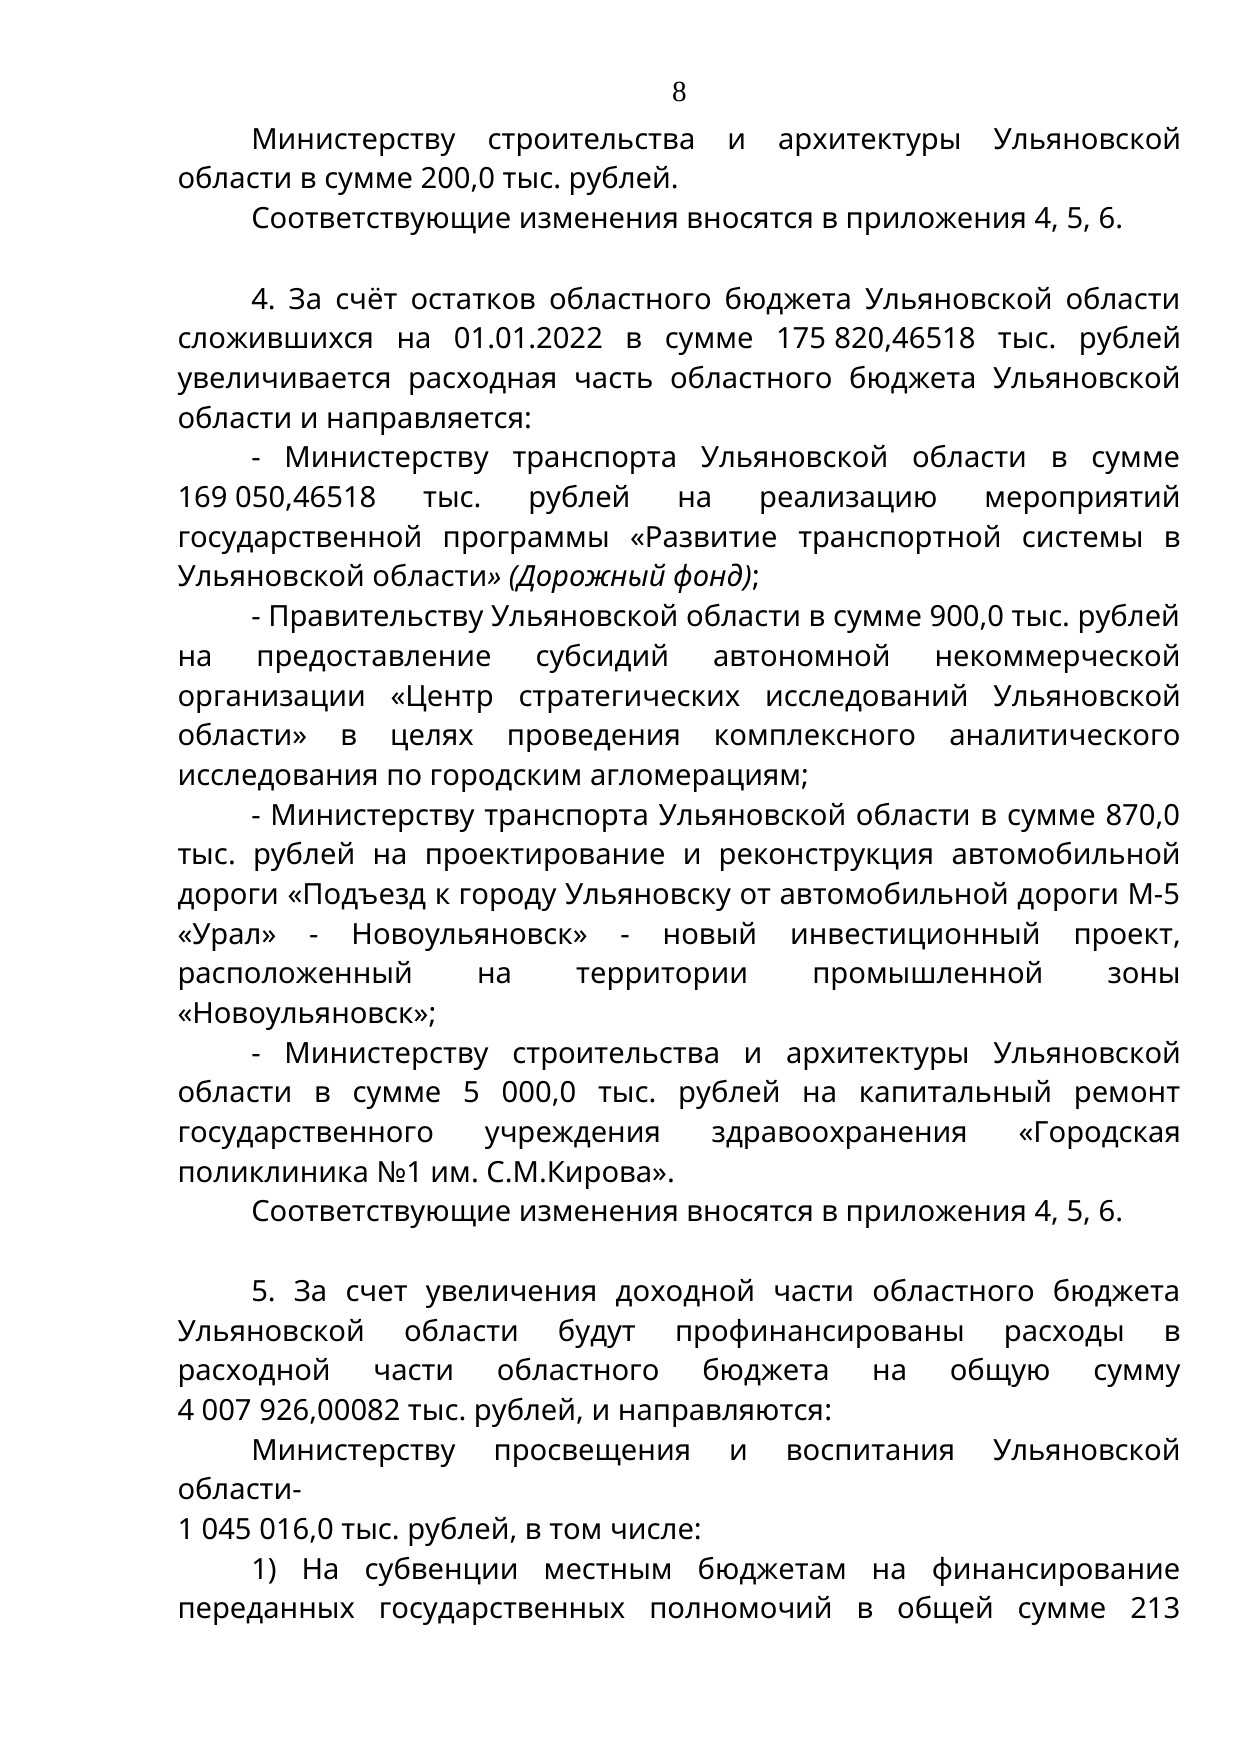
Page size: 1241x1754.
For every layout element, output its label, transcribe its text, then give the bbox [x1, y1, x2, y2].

text - Правительству Ульяновской области в сумме 900,0 тыс. рублей на предоставление субсидий автономной некоммерческой организации «Центр стратегических исследований Ульяновской области» в целях проведения комплексного аналитического исследования по городским агломерациям; [177, 595, 1181, 794]
text - Министерству строительства и архитектуры Ульяновской области в сумме 5 000,0 тыс. рублей на капитальный ремонт государственного учреждения здравоохранения «Городская поликлиника №1 им. С.М.Кирова». [177, 1032, 1181, 1191]
text Министерству строительства и архитектуры Ульяновской области в сумме 200,0 тыс. рублей. [177, 118, 1181, 197]
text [177, 1547, 1187, 1679]
text Соответствующие изменения вносятся в приложения 4, 5, 6. [177, 197, 1181, 237]
text 5. За счет увеличения доходной части областного бюджета Ульяновской области будут профинансированы расходы в расходной части областного бюджета на общую сумму 4 007 926,00082 тыс. рублей, и направляются: [177, 1270, 1181, 1429]
text Соответствующие изменения вносятся в приложения 4, 5, 6. [177, 1191, 1181, 1230]
text - Министерству транспорта Ульяновской области в сумме 870,0 тыс. рублей на проектирование и реконструкция автомобильной дороги «Подъезд к городу Ульяновску от автомобильной дороги М-5 «Урал» - Новоульяновск» - новый инвестиционный проект, расположенный на территории промышленной зоны «Новоульяновск»; [177, 794, 1181, 1032]
text Министерству просвещения и воспитания Ульяновской области- 1 045 016,0 тыс. рублей, в том числе: [177, 1429, 1181, 1547]
text - Министерству транспорта Ульяновской области в сумме 169 050,46518 тыс. рублей на реализацию мероприятий государственной программы «Развитие транспортной системы в Ульяновской области» (Дорожный фонд); [177, 437, 1181, 595]
text 4. За счёт остатков областного бюджета Ульяновской области сложившихся на 01.01.2022 в сумме 175 820,46518 тыс. рублей увеличивается расходная часть областного бюджета Ульяновской области и направляется: [177, 278, 1187, 437]
